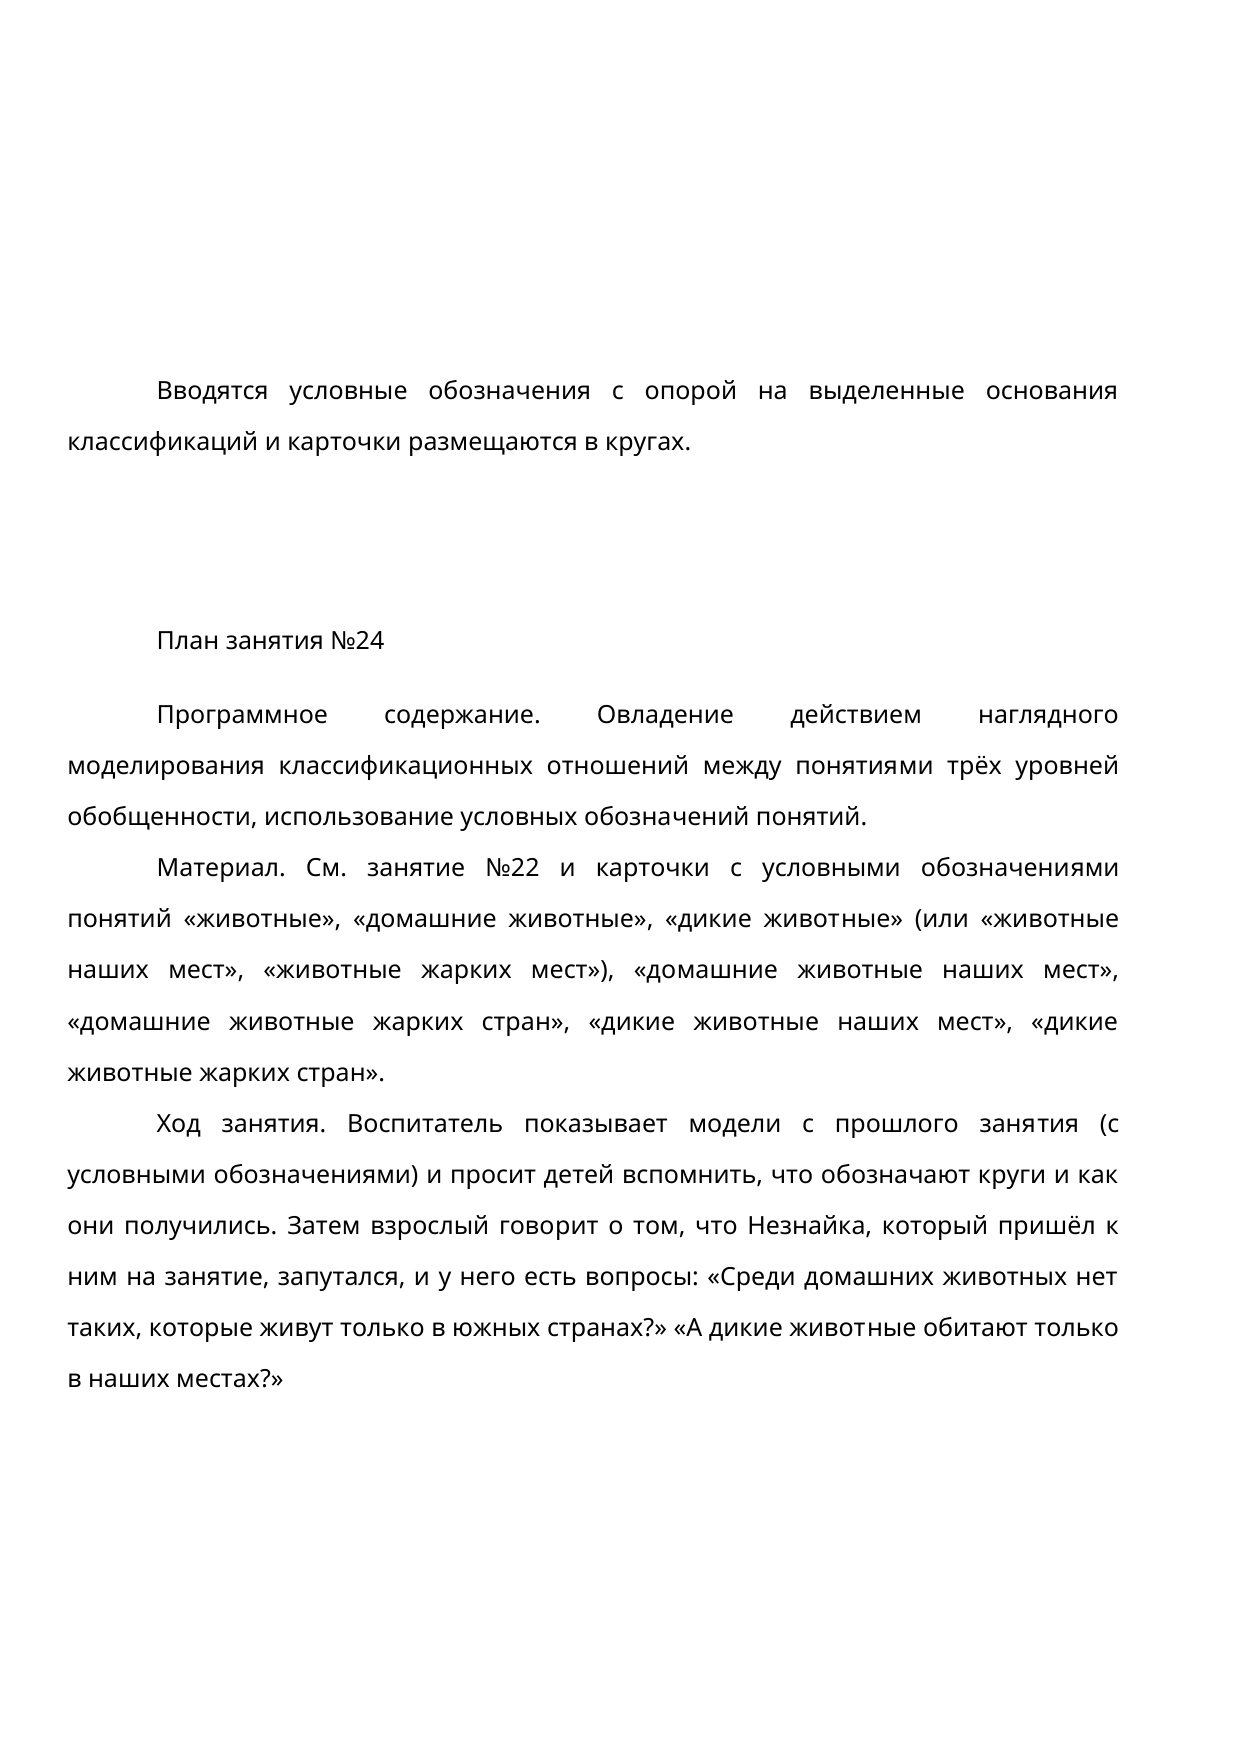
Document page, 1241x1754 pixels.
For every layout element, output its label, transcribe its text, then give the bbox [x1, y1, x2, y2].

text Программное содержание. Овладение действием наглядного моделирования классификационных отношений между понятиями трёх уровней обобщенности, использование условных обозначений понятий. [67, 697, 1119, 833]
text Материал. См. занятие №22 и карточки с условными обозначениями понятий «животные», «домашние животные», «дикие животные» (или «животные наших мест», «животные жарких мест»), «домашние животные наших мест», «домашние животные жарких стран», «дикие животные наших мест», «дикие животные жарких стран». [67, 850, 1119, 1088]
text Ход занятия. Воспитатель показывает модели с прошлого занятия (с условными обозначениями) и просит детей вспомнить, что обозначают круги и как они получились. Затем взрослый говорит о том, что Незнайка, который пришёл к ним на занятие, запутался, и у него есть вопросы: «Среди домашних животных нет таких, которые живут только в южных странах?» «А дикие животные обитают только в наших местах?» [67, 1105, 1119, 1394]
text Вводятся условные обозначения с опорой на выделенные основания классификаций и карточки размещаются в кругах. [67, 372, 1119, 457]
text План занятия №24 [67, 623, 1119, 657]
